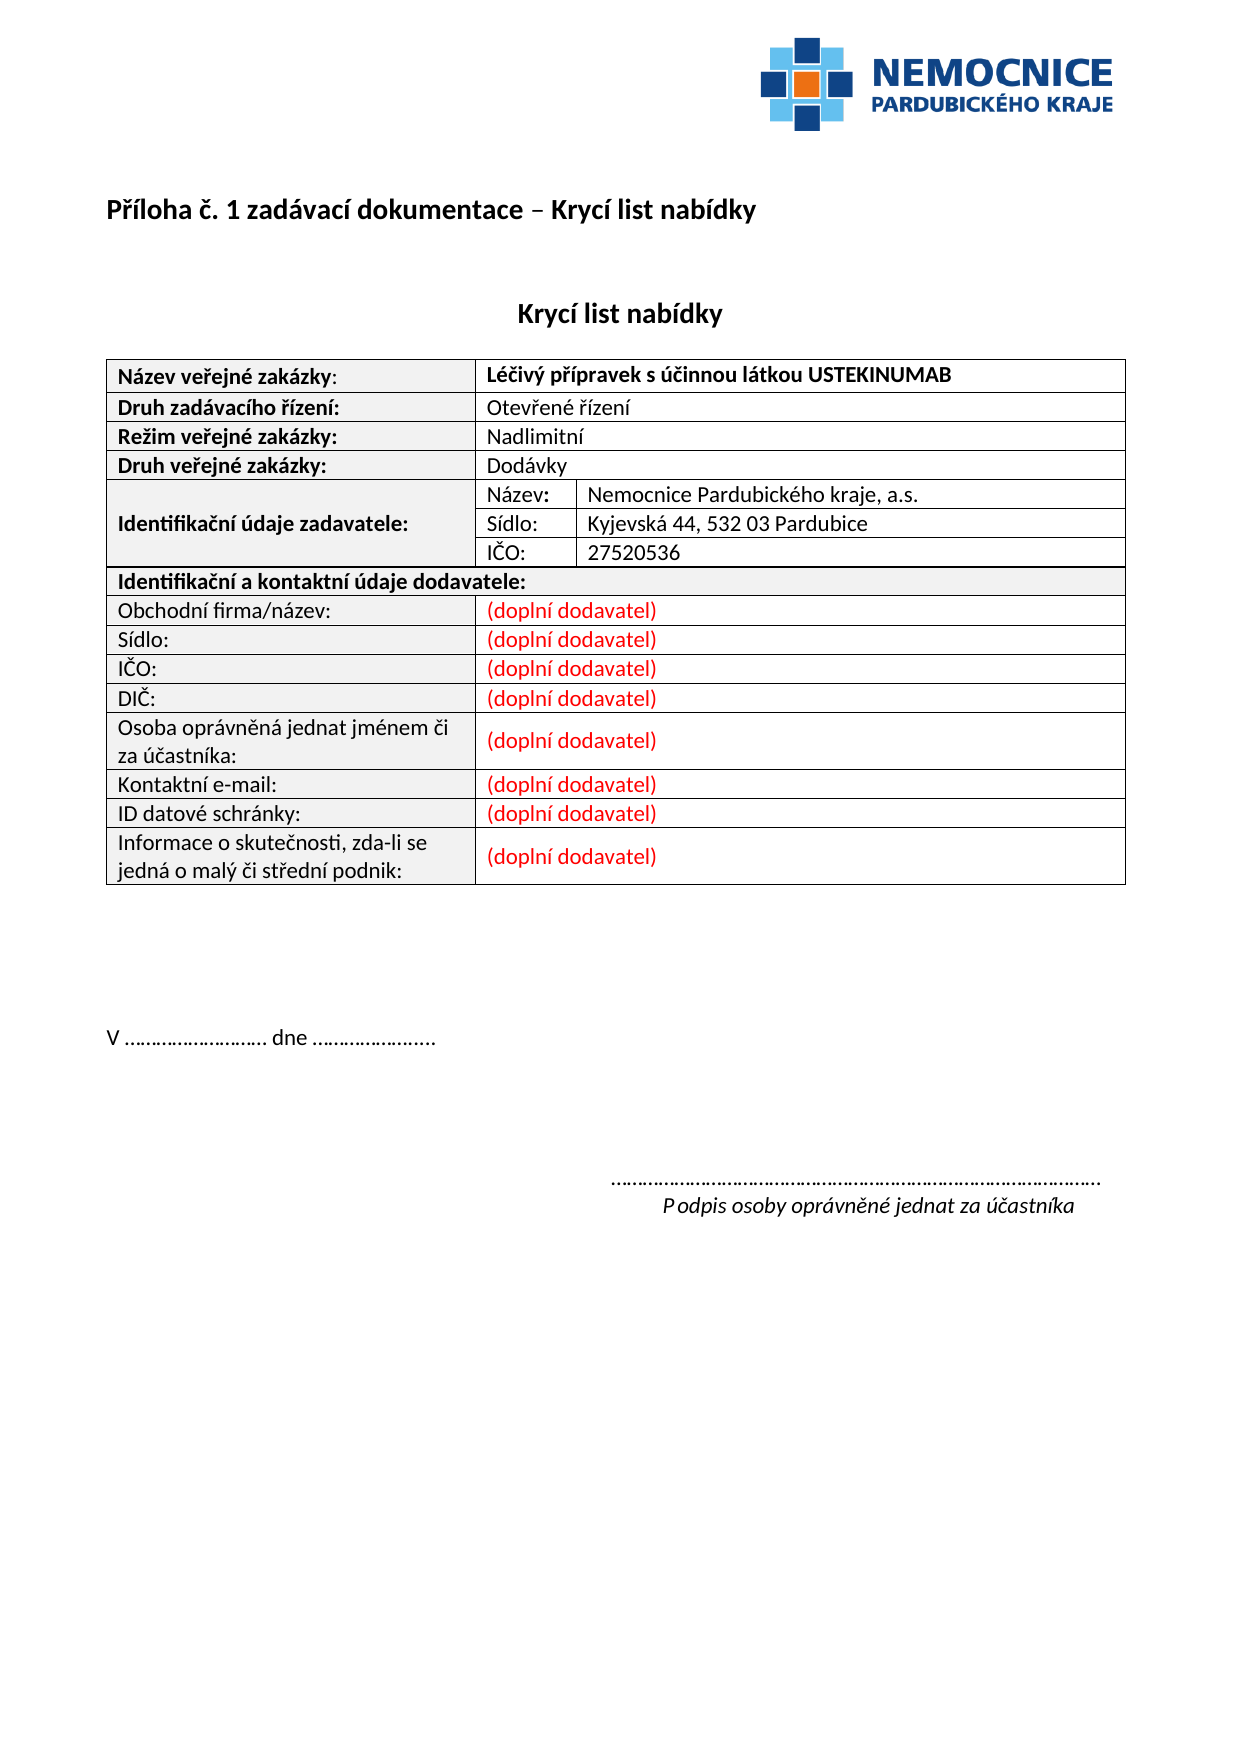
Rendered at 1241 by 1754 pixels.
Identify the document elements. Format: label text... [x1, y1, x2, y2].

table_cell Kontaktní e-mail: [107, 770, 475, 798]
table_cell Obchodní firma/název: [107, 596, 475, 624]
table_cell 27520536 [577, 538, 1125, 566]
table_cell Druh veřejné zakázky: [107, 451, 475, 479]
table_cell Nemocnice Pardubického kraje, a.s. [577, 480, 1125, 508]
table_cell Dodávky [476, 451, 1125, 479]
table_cell Osoba oprávněná jednat jménem či za účastníka: [107, 713, 475, 769]
text V ……………………… dne ………………..... [106, 1023, 1134, 1051]
table_cell DIČ: [107, 684, 475, 712]
table_cell Název: [476, 480, 576, 508]
table_header Léčivý přípravek s účinnou látkou USTEKINUMAB [476, 360, 1125, 392]
table_cell Nadlimitní [476, 422, 1125, 450]
table_cell ID datové schránky: [107, 799, 475, 827]
text Podpis osoby oprávněné jednat za účastníka [106, 1191, 1134, 1219]
table_cell Identifikační a kontaktní údaje dodavatele: [107, 568, 1125, 595]
table_cell Sídlo: [476, 509, 576, 537]
table_cell Kyjevská 44, 532 03 Pardubice [577, 509, 1125, 537]
table_cell IČO: [476, 538, 576, 566]
table_cell Informace o skutečnosti, zda-li se jedná o malý či střední podnik: [107, 828, 475, 884]
table_cell Identifikační údaje zadavatele: [107, 480, 475, 566]
table_cell (doplní dodavatel) [476, 828, 1125, 884]
table_cell Režim veřejné zakázky: [107, 422, 475, 450]
table_cell Sídlo: [107, 626, 475, 653]
table_cell (doplní dodavatel) [476, 655, 1125, 683]
text Krycí list nabídky [106, 295, 1134, 331]
table_cell Otevřené řízení [476, 393, 1125, 421]
text ………………………………………………………………………………… [106, 1163, 1134, 1191]
table_cell (doplní dodavatel) [476, 713, 1125, 769]
table_cell (doplní dodavatel) [476, 770, 1125, 798]
text Příloha č. 1 zadávací dokumentace – Krycí list nabídky [106, 191, 1134, 227]
table_cell IČO: [107, 655, 475, 683]
picture [759, 37, 1113, 132]
table_cell (doplní dodavatel) [476, 684, 1125, 712]
table_cell (doplní dodavatel) [476, 799, 1125, 827]
table_cell Druh zadávacího řízení: [107, 393, 475, 421]
table_cell (doplní dodavatel) [476, 596, 1125, 624]
table_cell (doplní dodavatel) [476, 626, 1125, 653]
table_header Název veřejné zakázky: [107, 360, 475, 392]
